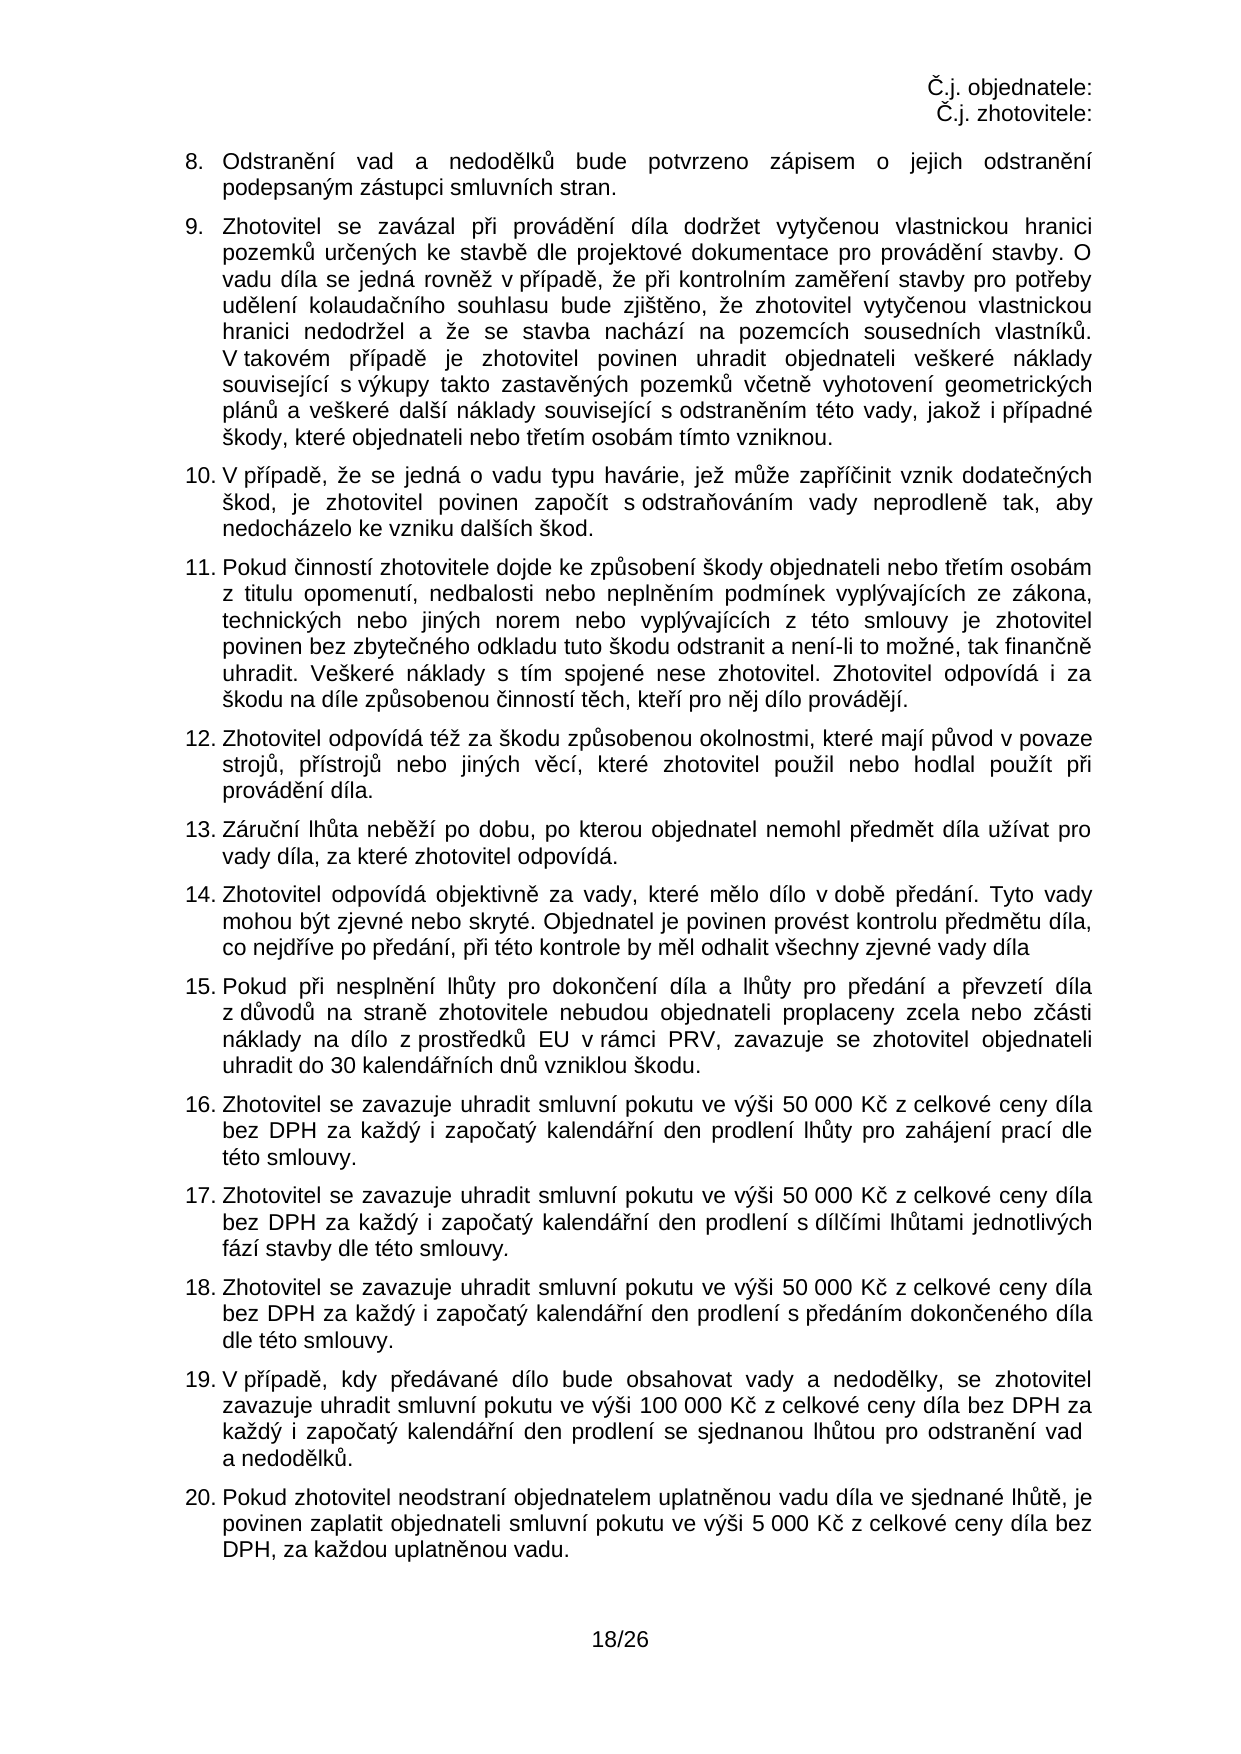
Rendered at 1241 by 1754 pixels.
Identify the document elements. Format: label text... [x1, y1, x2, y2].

list V případě, kdy předávané dílo bude obsahovat vady a nedodělky, se zhotovitel zavazuje uhradit smluvní pokutu ve výši 100 000 Kč z celkové ceny díla bez DPH za každý i započatý kalendářní den prodlení se sjednanou lhůtou pro odstranění vad a nedodělků. [185, 1366, 1093, 1471]
list Pokud činností zhotovitele dojde ke způsobení škody objednateli nebo třetím osobám z titulu opomenutí, nedbalosti nebo neplněním podmínek vyplývajících ze zákona, technických nebo jiných norem nebo vyplývajících z této smlouvy je zhotovitel povinen bez zbytečného odkladu tuto škodu odstranit a není-li to možné, tak finančně uhradit. Veškeré náklady s tím spojené nese zhotovitel. Zhotovitel odpovídá i za škodu na díle způsobenou činností těch, kteří pro něj dílo provádějí. [185, 554, 1093, 712]
list Zhotovitel se zavázal při provádění díla dodržet vytyčenou vlastnickou hranici pozemků určených ke stavbě dle projektové dokumentace pro provádění stavby. O vadu díla se jedná rovněž v případě, že při kontrolním zaměření stavby pro potřeby udělení kolaudačního souhlasu bude zjištěno, že zhotovitel vytyčenou vlastnickou hranici nedodržel a že se stavba nachází na pozemcích sousedních vlastníků. V takovém případě je zhotovitel povinen uhradit objednateli veškeré náklady související s výkupy takto zastavěných pozemků včetně vyhotovení geometrických plánů a veškeré další náklady související s odstraněním této vady, jakož i případné škody, které objednateli nebo třetím osobám tímto vzniknou. [185, 213, 1093, 450]
list Pokud zhotovitel neodstraní objednatelem uplatněnou vadu díla ve sjednané lhůtě, je povinen zaplatit objednateli smluvní pokutu ve výši 5 000 Kč z celkové ceny díla bez DPH, za každou uplatněnou vadu. [185, 1483, 1093, 1563]
list V případě, že se jedná o vadu typu havárie, jež může zapříčinit vznik dodatečných škod, je zhotovitel povinen započít s odstraňováním vady neprodleně tak, aby nedocházelo ke vzniku dalších škod. [185, 462, 1093, 542]
list Zhotovitel se zavazuje uhradit smluvní pokutu ve výši 50 000 Kč z celkové ceny díla bez DPH za každý i započatý kalendářní den prodlení s dílčími lhůtami jednotlivých fází stavby dle této smlouvy. [185, 1182, 1093, 1262]
list Pokud při nesplnění lhůty pro dokončení díla a lhůty pro předání a převzetí díla z důvodů na straně zhotovitele nebudou objednateli proplaceny zcela nebo zčásti náklady na dílo z prostředků EU v rámci PRV, zavazuje se zhotovitel objednateli uhradit do 30 kalendářních dnů vzniklou škodu. [185, 973, 1093, 1078]
list Záruční lhůta neběží po dobu, po kterou objednatel nemohl předmět díla užívat pro vady díla, za které zhotovitel odpovídá. [185, 816, 1093, 869]
list Zhotovitel odpovídá též za škodu způsobenou okolnostmi, které mají původ v povaze strojů, přístrojů nebo jiných věcí, které zhotovitel použil nebo hodlal použít při provádění díla. [185, 725, 1093, 804]
list Odstranění vad a nedodělků bude potvrzeno zápisem o jejich odstranění podepsaným zástupci smluvních stran. [185, 148, 1093, 200]
list Zhotovitel odpovídá objektivně za vady, které mělo dílo v době předání. Tyto vady mohou být zjevné nebo skryté. Objednatel je povinen provést kontrolu předmětu díla, co nejdříve po předání, při této kontrole by měl odhalit všechny zjevné vady díla [185, 881, 1093, 961]
list Zhotovitel se zavazuje uhradit smluvní pokutu ve výši 50 000 Kč z celkové ceny díla bez DPH za každý i započatý kalendářní den prodlení s předáním dokončeného díla dle této smlouvy. [185, 1274, 1093, 1353]
list Zhotovitel se zavazuje uhradit smluvní pokutu ve výši 50 000 Kč z celkové ceny díla bez DPH za každý i započatý kalendářní den prodlení lhůty pro zahájení prací dle této smlouvy. [185, 1091, 1093, 1170]
